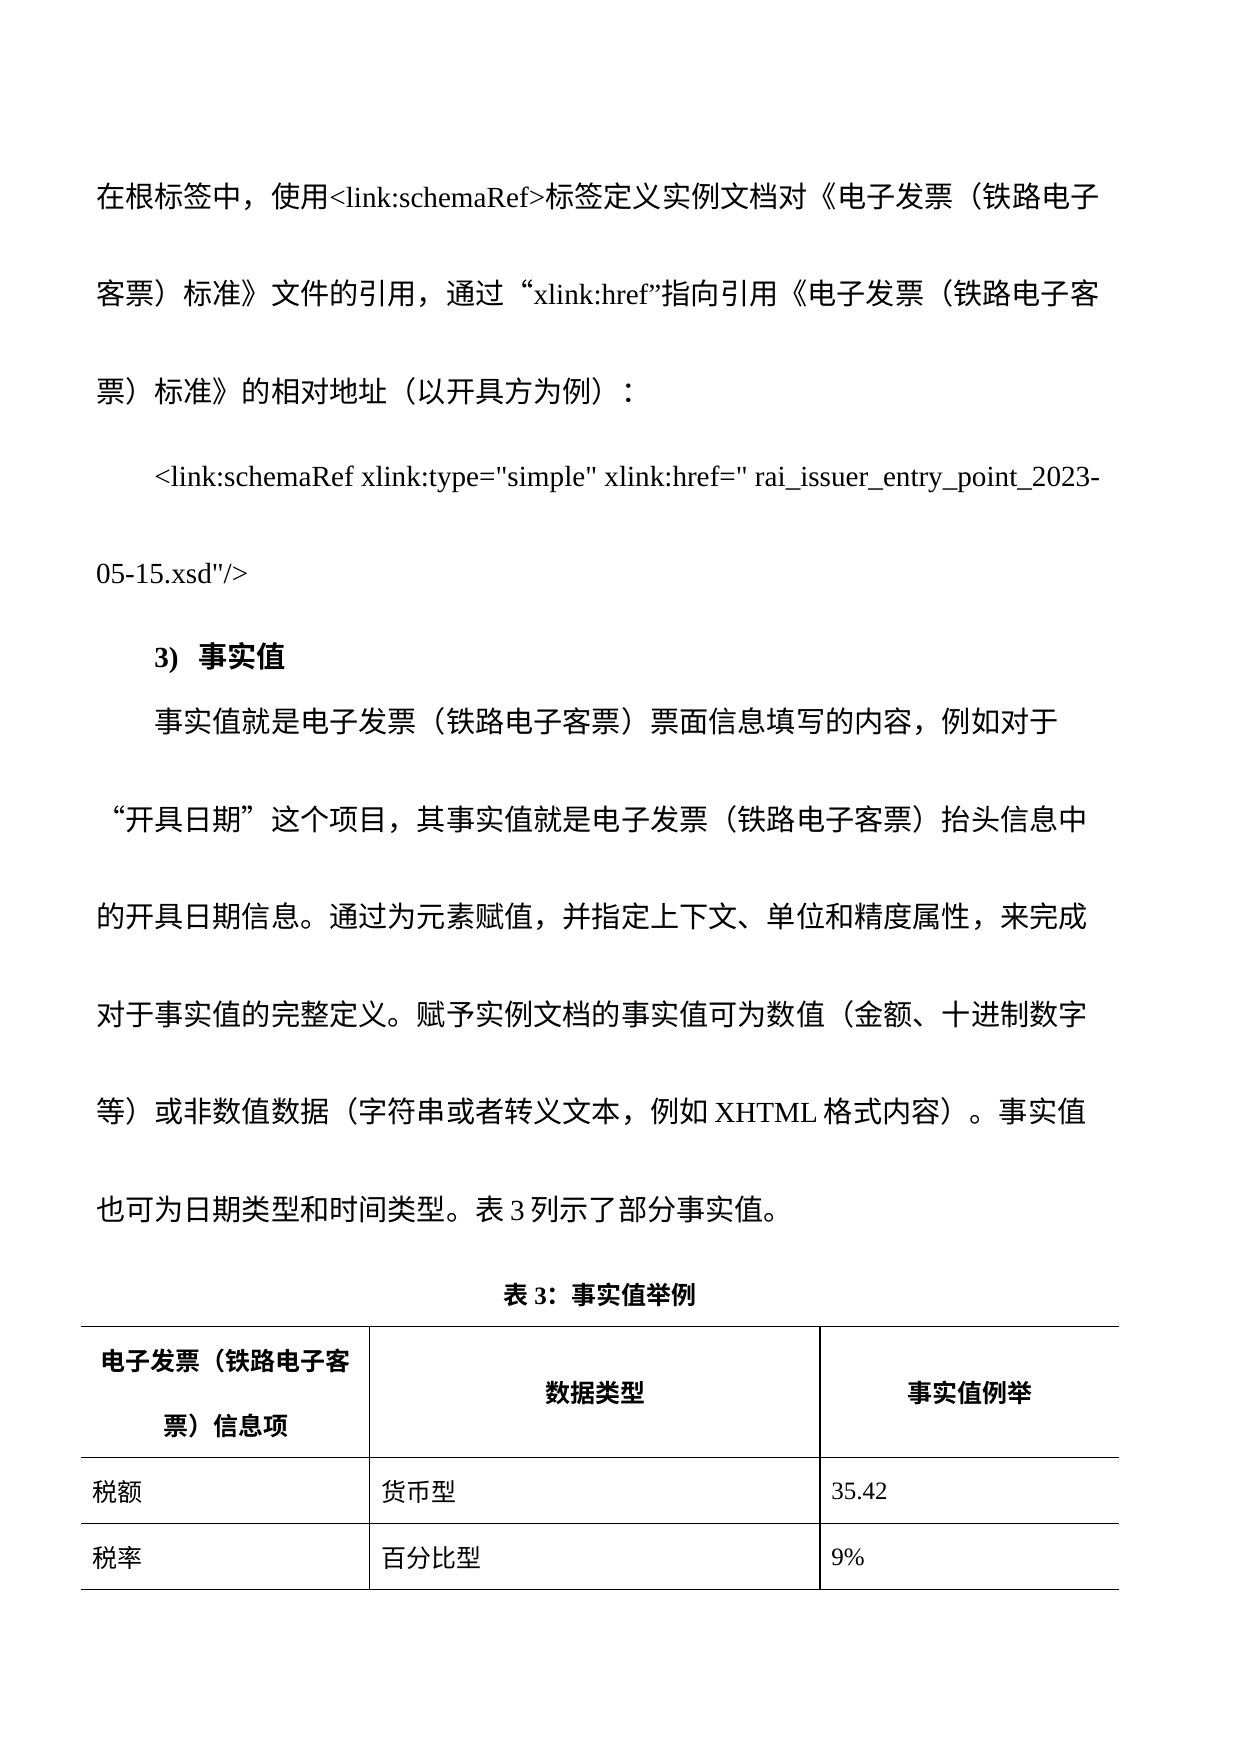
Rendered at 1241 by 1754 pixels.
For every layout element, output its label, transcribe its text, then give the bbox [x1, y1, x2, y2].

text 事实值就是电子发票（铁路电子客票）票面信息填写的内容，例如对于“开具日期”这个项目，其事实值就是电子发票（铁路电子客票）抬头信息中的开具日期信息。通过为元素赋值，并指定上下文、单位和精度属性，来完成对于事实值的完整定义。赋予实例文档的事实值可为数值（金额、十进制数字等）或非数值数据（字符串或者转义文本，例如XHTML格式内容）。事实值也可为日期类型和时间类型。表3列示了部分事实值。 [96, 687, 1104, 1240]
table_cell 税率 [81, 1524, 369, 1589]
table_header 数据类型 [370, 1327, 819, 1457]
table_cell 税额 [81, 1458, 369, 1523]
table_cell 9% [821, 1524, 1119, 1589]
table_cell 货币型 [370, 1458, 819, 1523]
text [96, 162, 1104, 422]
list 事实值 [154, 622, 1104, 687]
table_header 事实值例举 [821, 1327, 1119, 1457]
text 表 3：事实值举例 [96, 1261, 1104, 1326]
table_header 电子发票（铁路电子客票）信息项 [81, 1327, 369, 1457]
table_cell 百分比型 [370, 1524, 819, 1589]
text <link:schemaRef xlink:type="simple" xlink:href=" rai_issuer_entry_point_2023-05-15.xsd"/> [96, 443, 1104, 606]
table_cell 35.42 [821, 1458, 1119, 1523]
